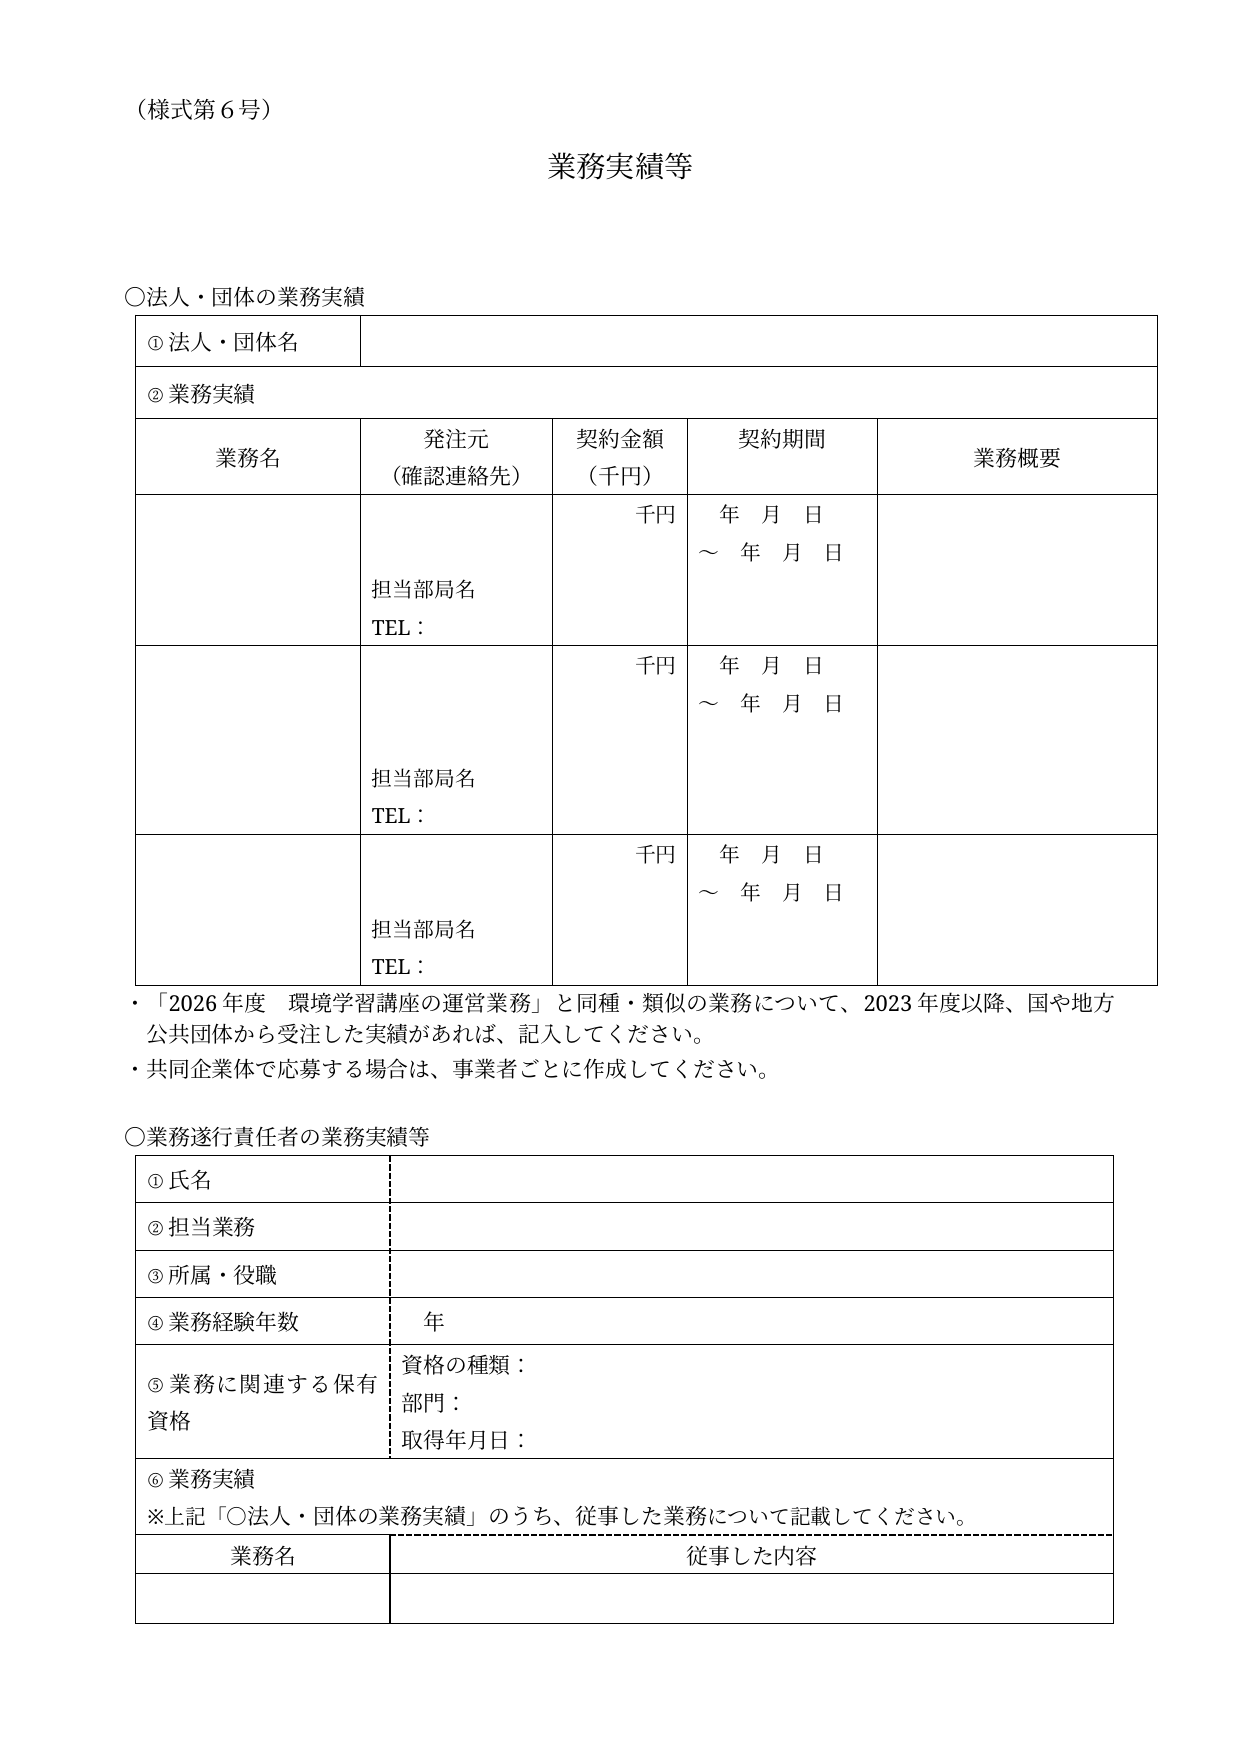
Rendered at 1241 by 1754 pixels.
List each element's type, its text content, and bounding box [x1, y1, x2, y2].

table_cell 従事した内容 [391, 1534, 1113, 1573]
text 〇業務遂行責任者の業務実績等 [124, 1117, 1116, 1155]
table_cell 千円 [553, 646, 687, 834]
text ・「2026年度 環境学習講座の運営業務」と同種・類似の業務について、2023年度以降、国や地方公共団体から受注した実績があれば、記入してください。 [124, 986, 1116, 1049]
table_cell [136, 646, 360, 834]
table_cell [390, 1203, 1113, 1249]
table_cell [136, 495, 360, 645]
table_cell 契約期間 [688, 419, 877, 494]
table_header ①氏名 [136, 1156, 390, 1202]
table_cell 年 月 日 ～ 年 月 日 [688, 835, 877, 985]
table_cell 年 月 日 ～ 年 月 日 [688, 646, 877, 834]
table_cell 年 月 日 ～ 年 月 日 [688, 495, 877, 645]
table_cell 千円 [553, 835, 687, 985]
table_cell ②担当業務 [136, 1203, 390, 1249]
table_cell [390, 1251, 1113, 1297]
table_cell 担当部局名 TEL： [361, 495, 552, 645]
table_cell 資格の種類： 部門： 取得年月日： [390, 1345, 1113, 1458]
table_cell ⑥業務実績 ※上記「○法人・団体の業務実績」のうち、従事した業務について記載してください。 [136, 1459, 1113, 1534]
table_cell [878, 495, 1157, 645]
table_cell ③所属・役職 [136, 1251, 390, 1297]
table_cell [878, 646, 1157, 834]
table_cell [878, 835, 1157, 985]
table_cell 業務名 [136, 1535, 389, 1573]
table_cell 年 [390, 1298, 1113, 1344]
table_cell 業務名 [136, 419, 360, 494]
table_header [390, 1156, 1113, 1202]
text 〇法人・団体の業務実績 [124, 277, 1116, 314]
text 業務実績等 [124, 127, 1116, 202]
table_cell [136, 1574, 389, 1623]
table_cell 担当部局名 TEL： [361, 646, 552, 834]
table_header [361, 316, 1157, 366]
table_cell ⑤業務に関連する保有資格 [136, 1345, 390, 1458]
table_cell 担当部局名 TEL： [361, 835, 552, 985]
table_cell [136, 835, 360, 985]
text （様式第６号） [124, 89, 1116, 127]
table_cell [391, 1574, 1113, 1623]
table_cell 発注元 （確認連絡先） [361, 419, 552, 494]
table_cell ②業務実績 [136, 367, 1157, 418]
table_cell ④業務経験年数 [136, 1298, 390, 1344]
table_header ①法人・団体名 [136, 316, 360, 366]
text ・共同企業体で応募する場合は、事業者ごとに作成してください。 [124, 1049, 1116, 1086]
table_cell 千円 [553, 495, 687, 645]
table_cell 契約金額（千円） [553, 419, 687, 494]
table_cell 業務概要 [878, 419, 1157, 494]
